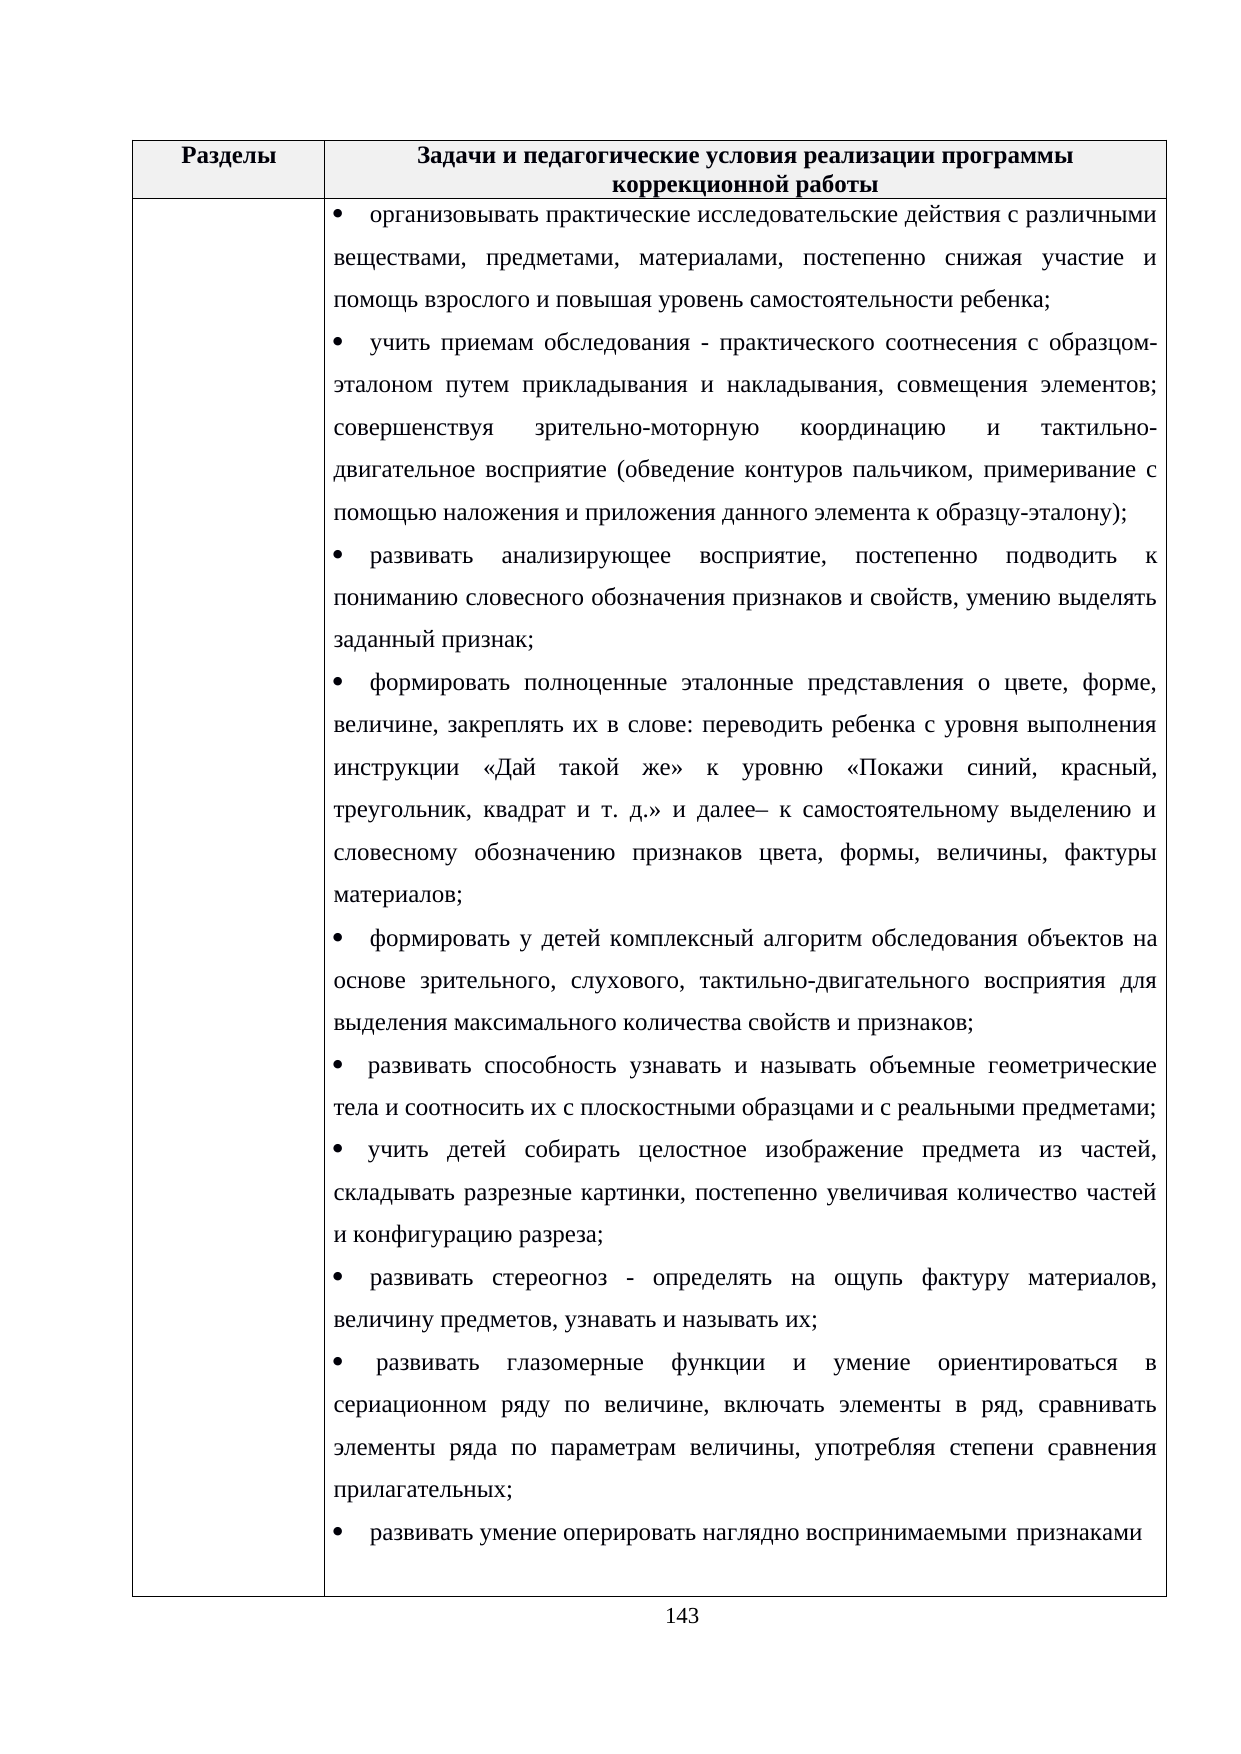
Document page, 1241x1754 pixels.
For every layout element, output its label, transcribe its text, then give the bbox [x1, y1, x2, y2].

table_cell организовывать практические исследовательские действия с различными веществами, предметами, материалами, постепенно снижая участие и помощь взрослого и повышая уровень самостоятельности ребенка; учить приемам обследования - практического соотнесения с образцом- эталоном путем прикладывания и накладывания, совмещения элементов; совершенствуя зрительно-моторную координацию и тактильно- двигательное восприятие (обведение контуров пальчиком, примеривание с помощью наложения и приложения данного элемента к образцу-эталону); развивать анализирующее восприятие, постепенно подводить к пониманию словесного обозначения признаков и свойств, умению выделять заданный признак; формировать полноценные эталонные представления о цвете, форме, величине, закреплять их в слове: переводить ребенка с уровня выполнения инструкции «Дай такой же» к уровню «Покажи синий, красный, треугольник, квадрат и т. д.» и далее– к самостоятельному выделению и словесному обозначению признаков цвета, формы, величины, фактуры материалов; формировать у детей комплексный алгоритм обследования объектов на основе зрительного, слухового, тактильно-двигательного восприятия для выделения максимального количества свойств и признаков; развивать способность узнавать и называть объемные геометрические тела и соотносить их с плоскостными образцами и с реальными предметами; учить детей собирать целостное изображение предмета из частей, складывать разрезные картинки, постепенно увеличивая количество частей и конфигурацию разреза; развивать стереогноз - определять на ощупь фактуру материалов, величину предметов, узнавать и называть их; развивать глазомерные функции и умение ориентироваться в сериационном ряду по величине, включать элементы в ряд, сравнивать элементы ряда по параметрам величины, употребляя степени сравнения прилагательных; развивать умение оперировать наглядно воспринимаемыми признаками [325, 199, 1166, 1596]
table_header Разделы [133, 141, 324, 198]
table_header Задачи и педагогические условия реализации программы коррекционной работы [325, 141, 1166, 198]
table_cell [133, 199, 324, 1596]
